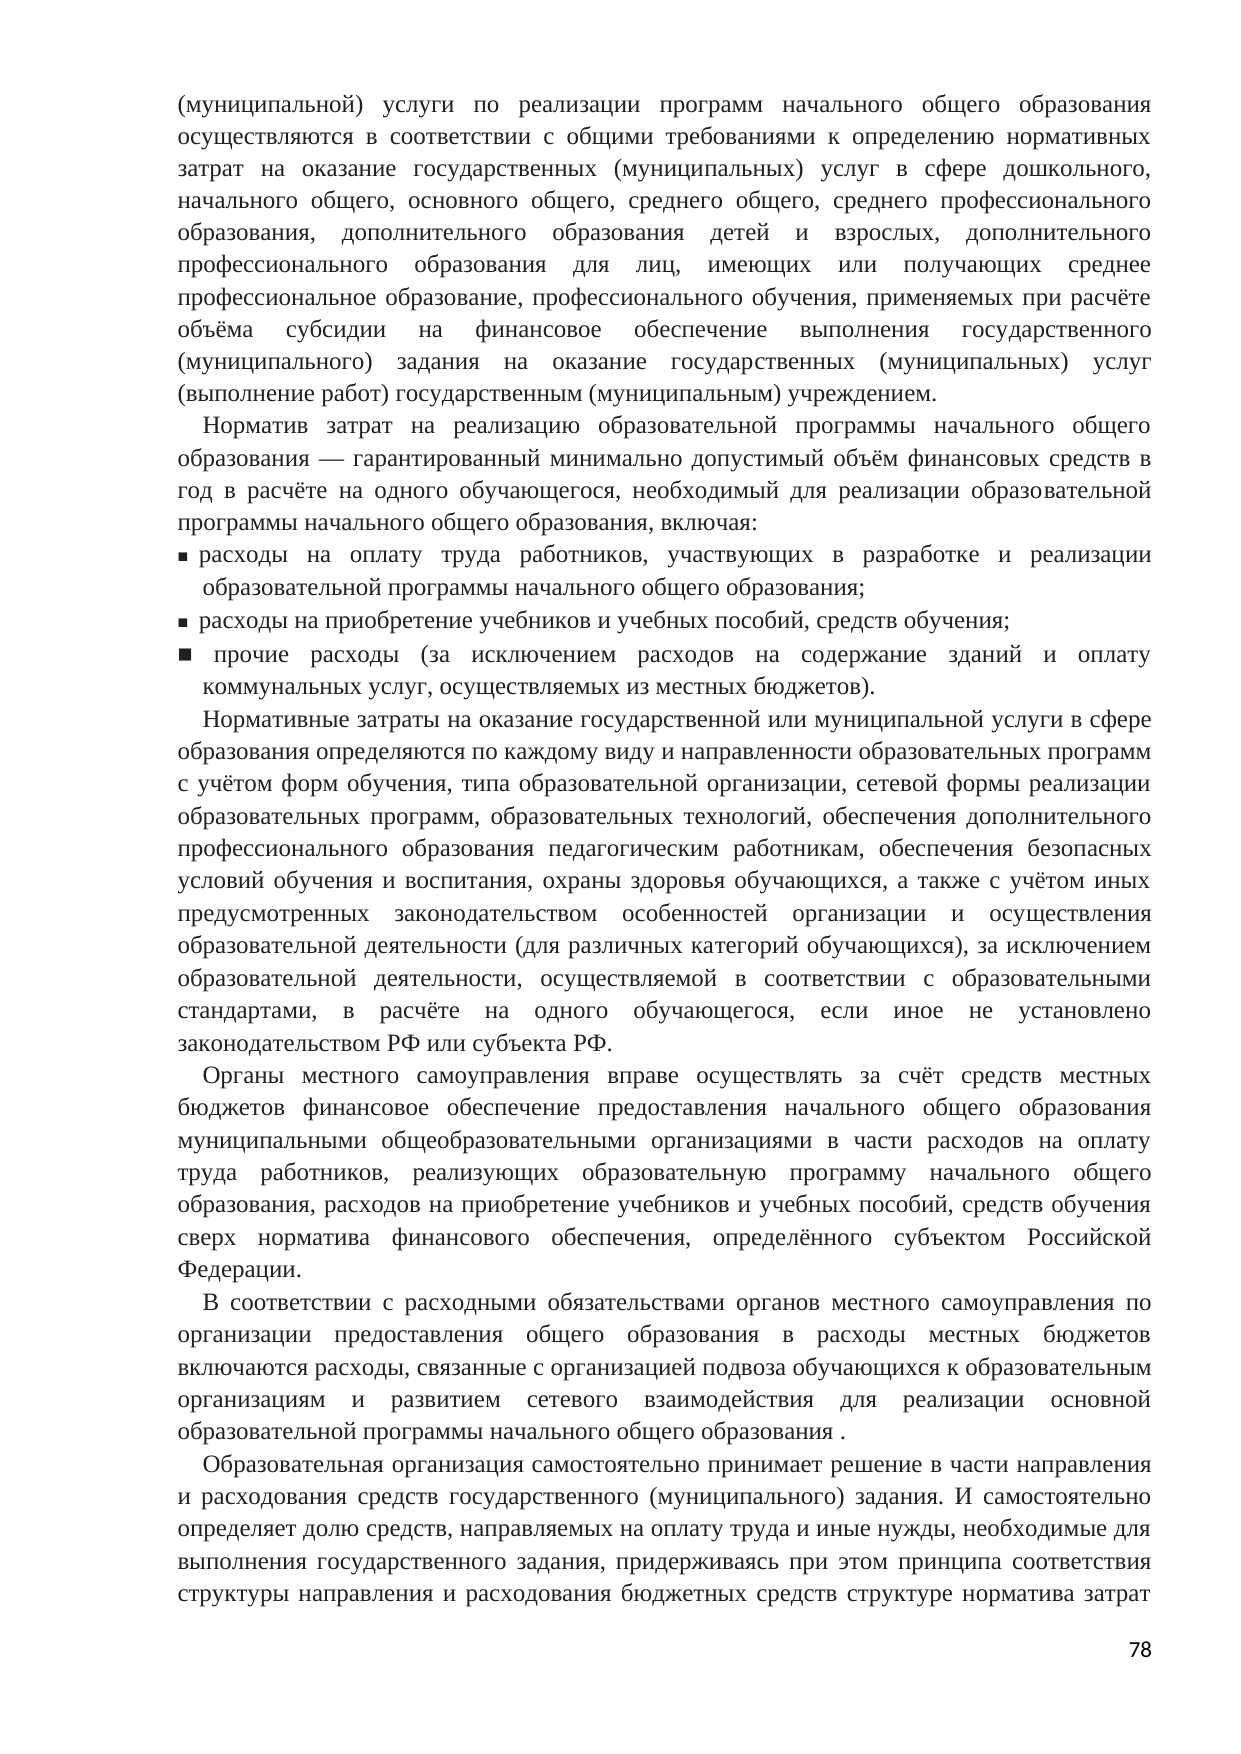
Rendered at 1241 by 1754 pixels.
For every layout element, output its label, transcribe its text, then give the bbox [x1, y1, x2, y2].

text В соответствии с расходными обязательствами органов местного самоуправления по организации предоставления общего образования в расходы местных бюджетов включаются расходы, связанные с организацией подвоза обучающихся к образовательным организациям и развитием сетевого взаимодействия для реализации основной образовательной программы начального общего образования . [177, 1287, 1152, 1445]
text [177, 1449, 1152, 1607]
text Органы местного самоуправления вправе осуществлять за счёт средств местных бюджетов финансовое обеспечение предоставления начального общего образования муниципальными общеобразовательными организациями в части расходов на оплату труда работников, реализующих образовательную программу начального общего образования, расходов на приобретение учебников и учебных пособий, средств обучения сверх норматива финансового обеспечения, определённого субъектом Российской Федерации. [177, 1060, 1152, 1283]
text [177, 89, 1152, 407]
text Нормативные затраты на оказание государственной или муниципальной услуги в сфере образования определяются по каждому виду и направленности образовательных программ с учётом форм обучения, типа образовательной организации, сетевой формы реализации образовательных программ, образовательных технологий, обеспечения дополнительного профессионального образования педагогическим работникам, обеспечения безопасных условий обучения и воспитания, охраны здоровья обучающихся, а также с учётом иных предусмотренных законодательством особенностей организации и осуществления образовательной деятельности (для различных категорий обучающихся), за исключением образовательной деятельности, осуществляемой в соответствии с образовательными стандартами, в расчёте на одного обучающегося, если иное не установлено законодательством РФ или субъекта РФ. [177, 704, 1152, 1056]
list расходы на оплату труда работников, участвующих в разработке и реализации образовательной программы начального общего образования; [177, 539, 1152, 601]
text Норматив затрат на реализацию образовательной программы начального общего образования — гарантированный минимально допустимый объём финансовых средств в год в расчёте на одного обучающегося, необходимый для реализации образовательной программы начального общего образования, включая: [177, 411, 1152, 536]
text ■ прочие расходы (за исключением расходов на содержание зданий и оплату коммунальных услуг, осуществляемых из местных бюджетов). [177, 639, 1152, 700]
list расходы на приобретение учебников и учебных пособий, средств обучения; [177, 605, 1152, 634]
